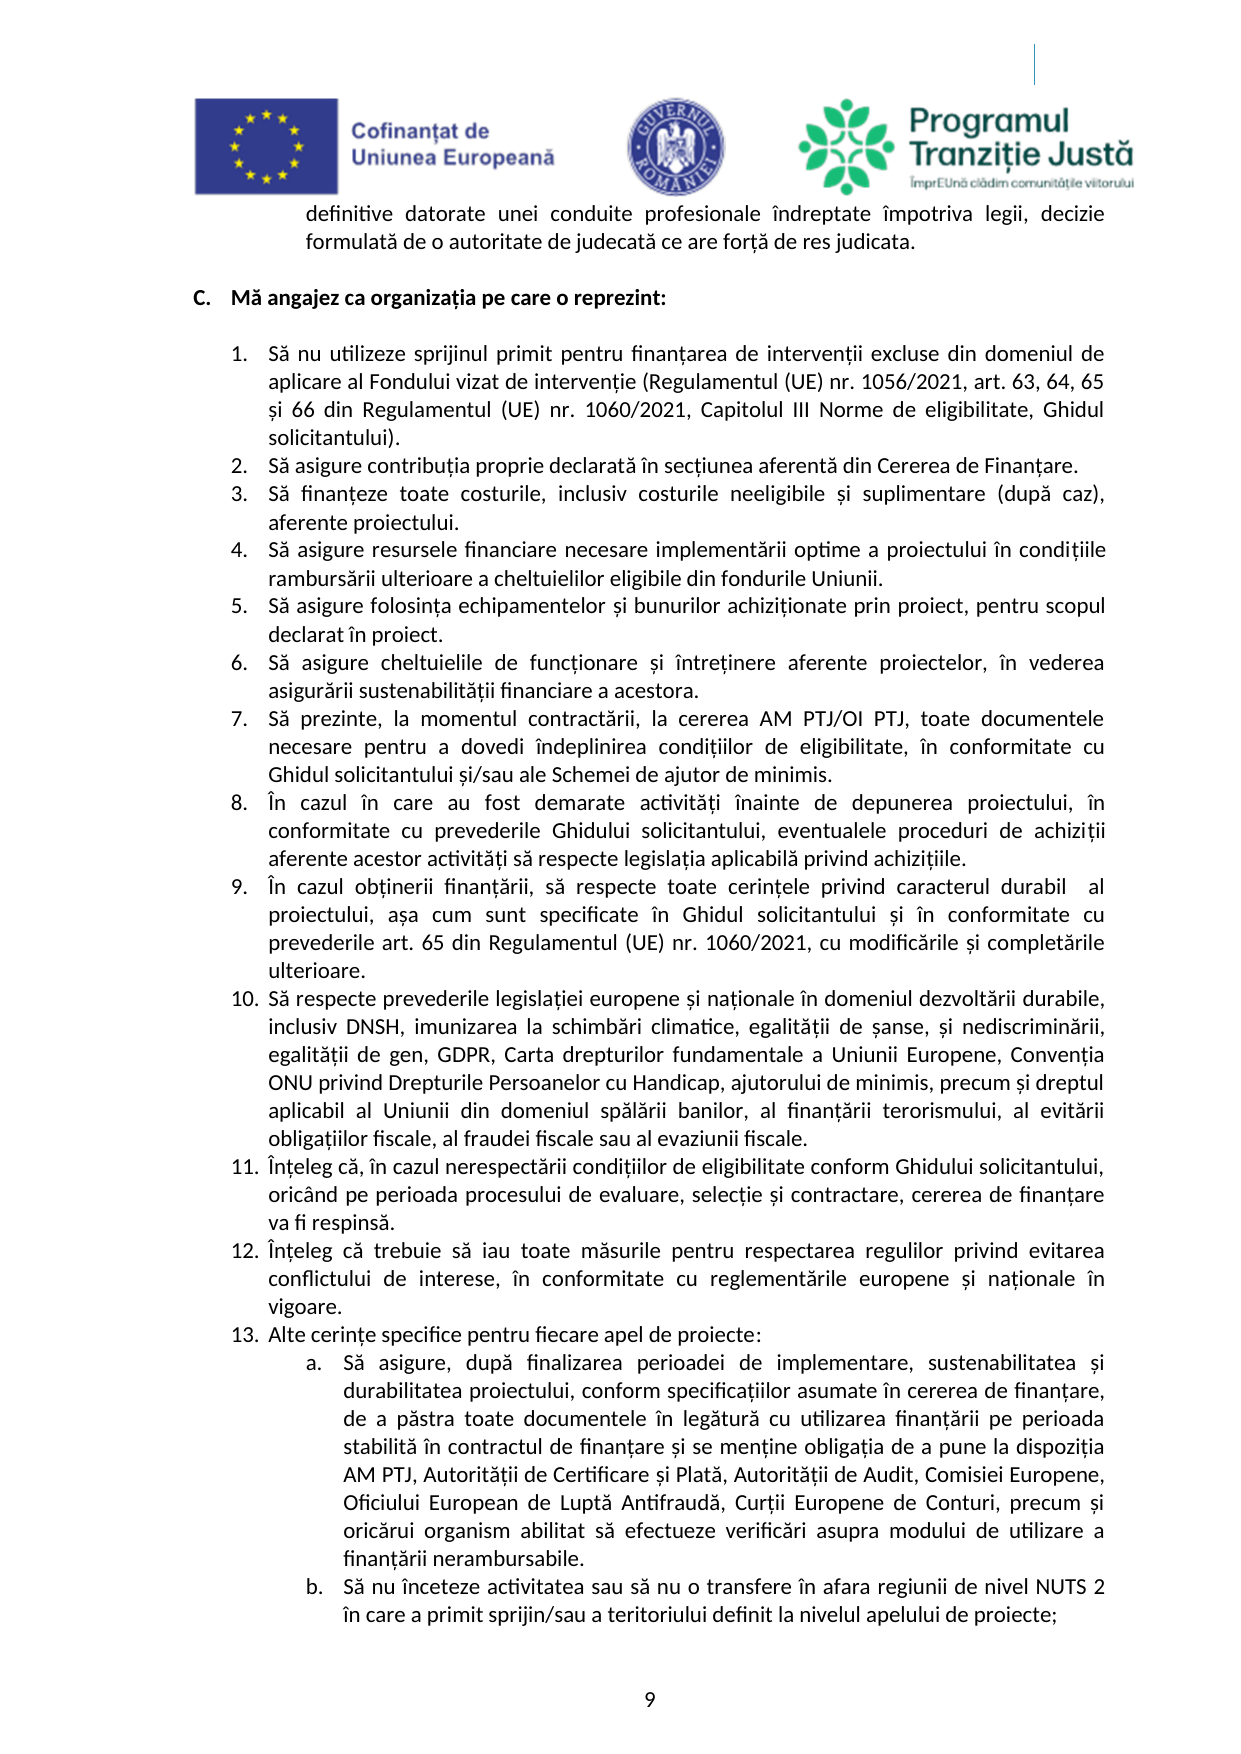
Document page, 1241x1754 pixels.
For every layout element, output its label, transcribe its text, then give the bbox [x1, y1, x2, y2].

list Să nu utilizeze sprijinul primit pentru finanțarea de intervenții excluse din domeniul de aplicare al Fondului vizat de intervenție (Regulamentul (UE) nr. 1056/2021, art. 63, 64, 65 și 66 din Regulamentul (UE) nr. 1060/2021, Capitolul III Norme de eligibilitate, Ghidul solicitantului). [231, 339, 1106, 452]
list Să asigure resursele financiare necesare implementării optime a proiectului în condiţiile rambursării ulterioare a cheltuielilor eligibile din fondurile Uniunii. [231, 536, 1106, 592]
list Să asigure, după finalizarea perioadei de implementare, sustenabilitatea și durabilitatea proiectului, conform specificațiilor asumate în cererea de finanțare, de a păstra toate documentele în legătură cu utilizarea finanțării pe perioada stabilită în contractul de finanțare și se menține obligația de a pune la dispoziția AM PTJ, Autorității de Certificare şi Plată, Autorității de Audit, Comisiei Europene, Oficiului European de Luptă Antifraudă, Curții Europene de Conturi, precum și oricărui organism abilitat să efectueze verificări asupra modului de utilizare a finanțării nerambursabile. [306, 1348, 1106, 1572]
list Înțeleg că trebuie să iau toate măsurile pentru respectarea regulilor privind evitarea conflictului de interese, în conformitate cu reglementările europene și naționale în vigoare. [231, 1236, 1106, 1320]
list În cazul în care au fost demarate activităţi înainte de depunerea proiectului, în conformitate cu prevederile Ghidului solicitantului, eventualele proceduri de achiziţii aferente acestor activităţi să respecte legislaţia aplicabilă privind achiziţiile. [231, 788, 1106, 872]
list Să asigure folosința echipamentelor şi bunurilor achiziţionate prin proiect, pentru scopul declarat în proiect. [231, 592, 1106, 648]
list Alte cerințe specifice pentru fiecare apel de proiecte: [231, 1320, 1106, 1348]
list Înțeleg că, în cazul nerespectării condițiilor de eligibilitate conform Ghidului solicitantului, oricând pe perioada procesului de evaluare, selecție și contractare, cererea de finanțare va fi respinsă. [231, 1152, 1106, 1236]
list Să respecte prevederile legislaţiei europene şi naţionale în domeniul dezvoltării durabile, inclusiv DNSH, imunizarea la schimbări climatice, egalităţii de şanse, şi nediscriminării, egalităţii de gen, GDPR, Carta drepturilor fundamentale a Uniunii Europene, Convenția ONU privind Drepturile Persoanelor cu Handicap, ajutorului de minimis, precum și dreptul aplicabil al Uniunii din domeniul spălării banilor, al finanțării terorismului, al evitării obligațiilor fiscale, al fraudei fiscale sau al evaziunii fiscale. [231, 984, 1106, 1152]
list Să asigure contribuţia proprie declarată în secțiunea aferentă din Cererea de Finanțare. [231, 452, 1106, 479]
list Să asigure cheltuielile de funcționare și întreținere aferente proiectelor, în vederea asigurării sustenabilității financiare a acestora. [231, 648, 1106, 704]
list Mă angajez ca organizația pe care o reprezint: [193, 283, 1106, 311]
list Să finanţeze toate costurile, inclusiv costurile neeligibile și suplimentare (după caz), aferente proiectului. [231, 479, 1106, 536]
list În cazul obținerii finanțării, să respecte toate cerințele privind caracterul durabil al proiectului, așa cum sunt specificate în Ghidul solicitantului și în conformitate cu prevederile art. 65 din Regulamentul (UE) nr. 1060/2021, cu modificările și completările ulterioare. [231, 872, 1106, 984]
list Să nu înceteze activitatea sau să nu o transfere în afara regiunii de nivel NUTS 2 în care a primit sprijin/sau a teritoriului definit la nivelul apelului de proiecte; [306, 1572, 1106, 1628]
list Să prezinte, la momentul contractării, la cererea AM PTJ/OI PTJ, toate documentele necesare pentru a dovedi îndeplinirea condițiilor de eligibilitate, în conformitate cu Ghidul solicitantului și/sau ale Schemei de ajutor de minimis. [231, 704, 1106, 788]
picture [193, 97, 1135, 200]
